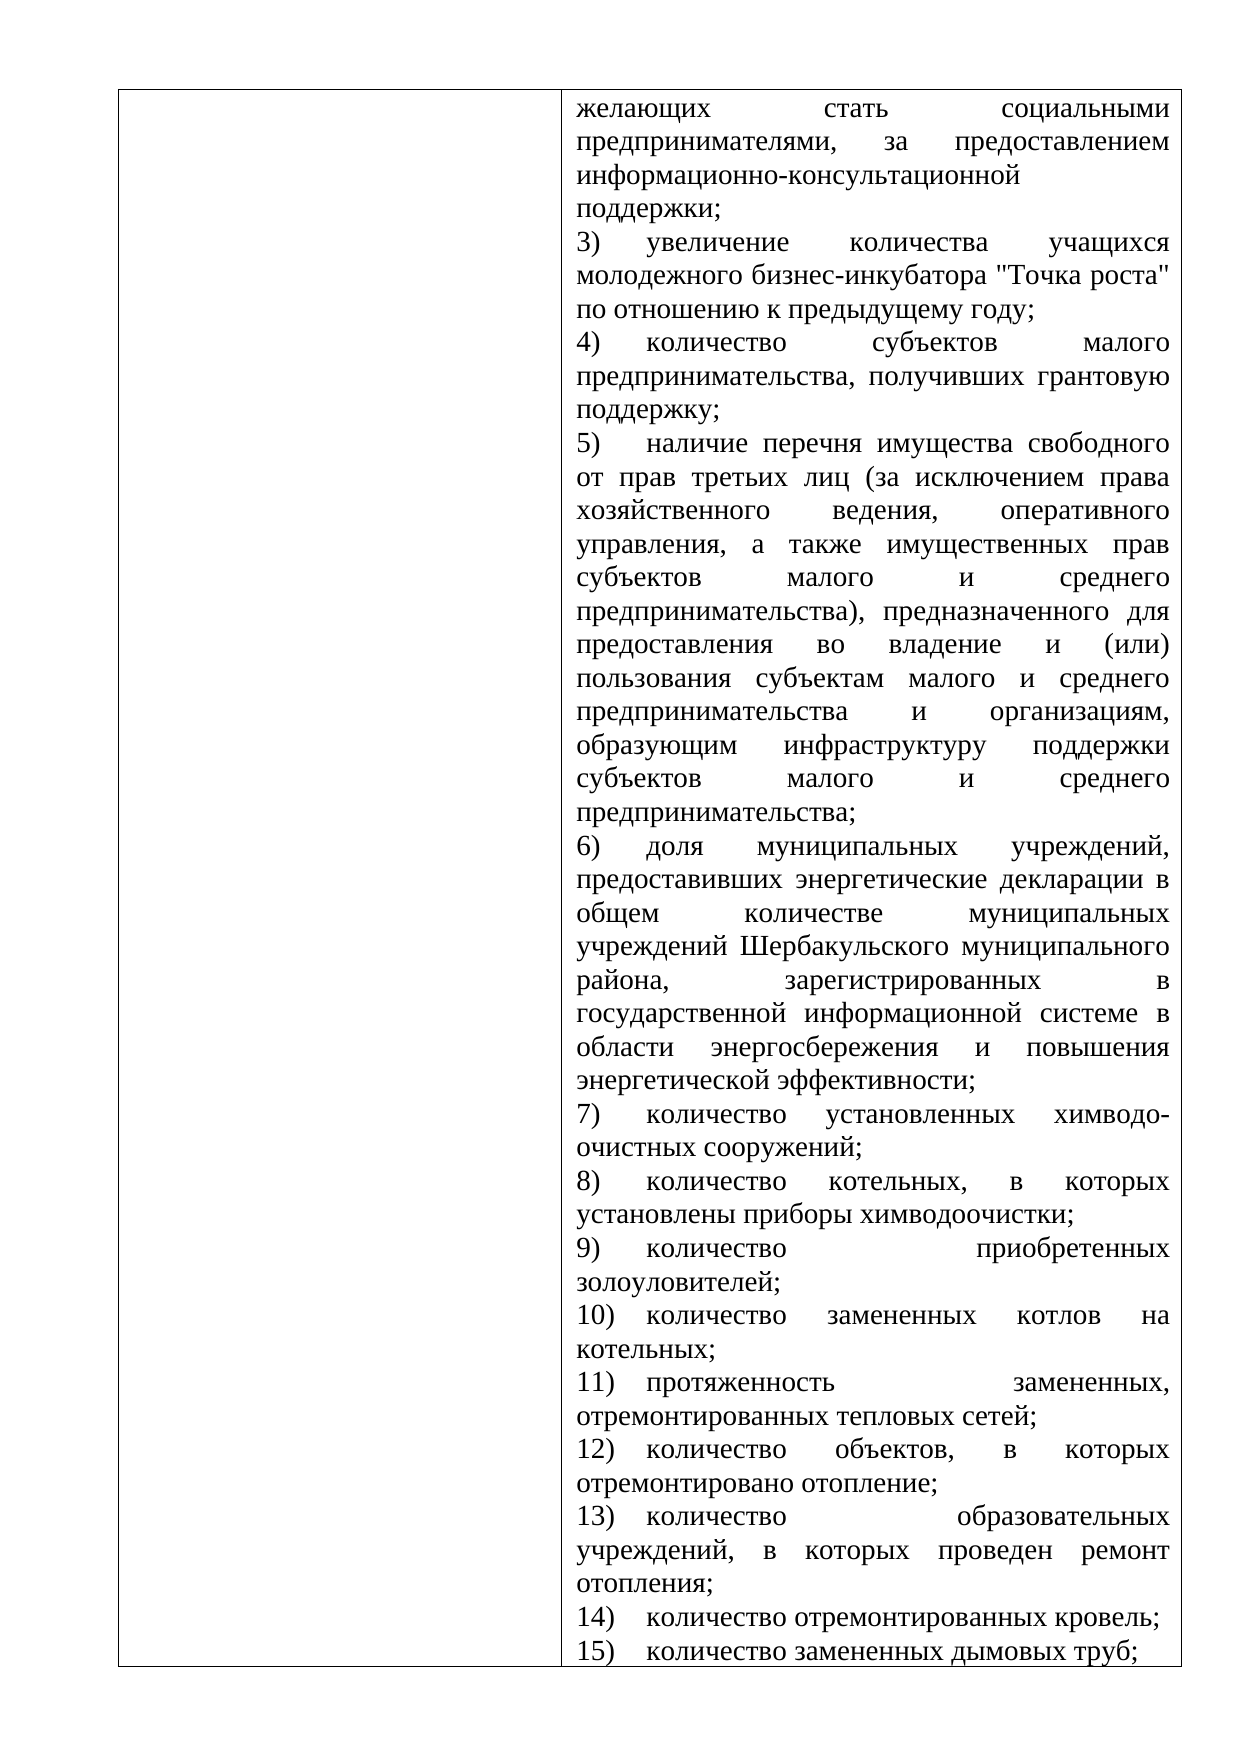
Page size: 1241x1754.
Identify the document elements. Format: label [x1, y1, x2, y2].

table_cell [562, 90, 1181, 1666]
table_cell [119, 90, 561, 1666]
